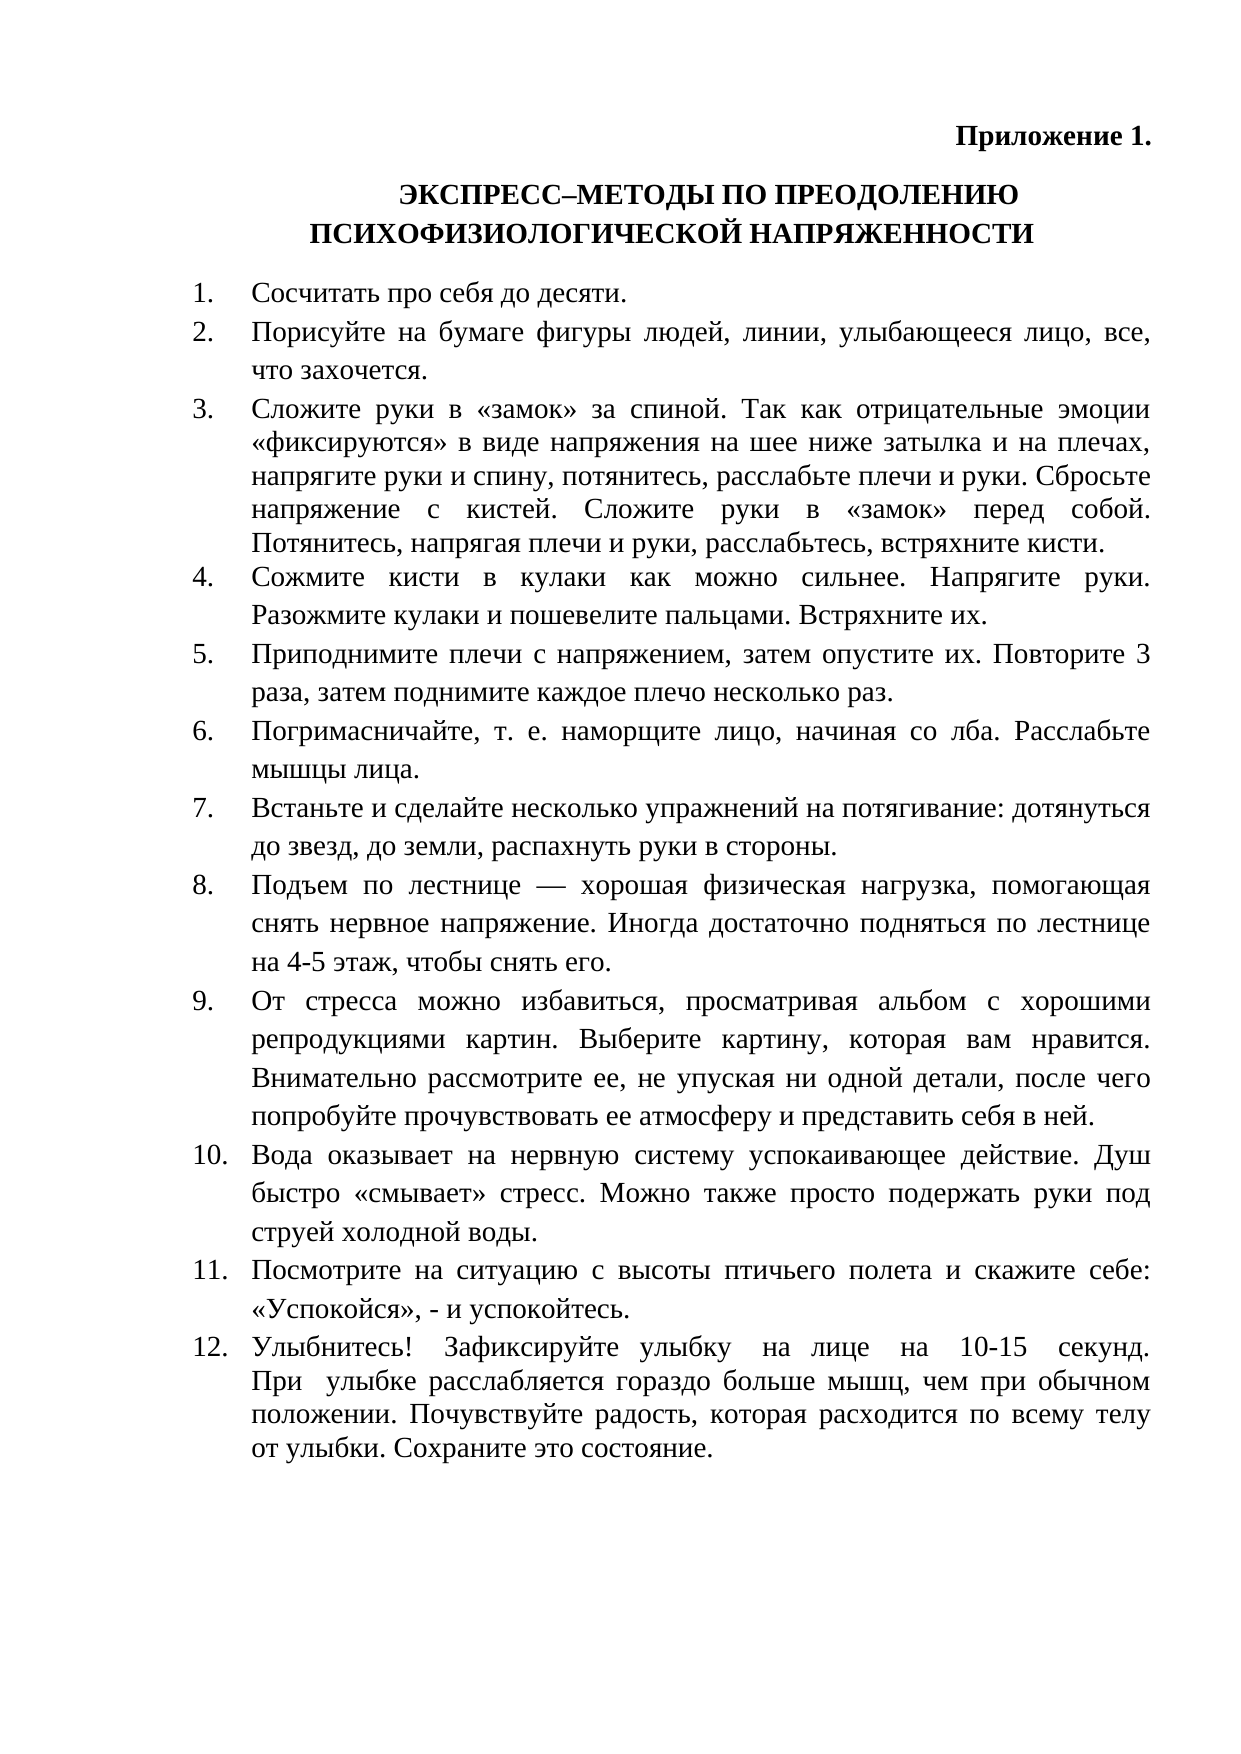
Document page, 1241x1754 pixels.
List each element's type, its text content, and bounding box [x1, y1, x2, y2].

list Погримасничайте, т. е. наморщите лицо, начиная со лба. Расслабьте мышцы лица. [192, 713, 1152, 785]
list Встаньте и сделайте несколько упражнений на потягивание: дотянуться до звезд, до земли, распахнуть руки в стороны. [192, 790, 1152, 862]
list Сосчитать про себя до десяти. [192, 275, 1152, 309]
list Приподнимите плечи с напряжением, затем опустите их. Повторите 3 раза, затем поднимите каждое плечо несколько раз. [192, 636, 1152, 708]
list Сложите руки в «замок» за спиной. Так как отрицательные эмоции «фиксируются» в виде напряжения на шее ниже затылка и на плечах, напрягите руки и спину, потянитесь, расслабьте плечи и руки. Сбросьте напряжение с кистей. Сложите руки в «замок» перед собой. Потянитесь, напрягая плечи и руки, расслабьтесь, встряхните кисти. [192, 391, 1152, 559]
text Приложение 1. [192, 118, 1152, 152]
list Порисуйте на бумаге фигуры людей, линии, улыбающееся лицо, все, что захочется. [192, 314, 1152, 386]
text ЭКСПРЕСС–МЕТОДЫ ПО ПРЕОДОЛЕНИЮ ПСИХОФИЗИОЛОГИЧЕСКОЙ НАПРЯЖЕННОСТИ [192, 177, 1152, 249]
list Улыбнитесь! Зафиксируйте улыбку на лице на 10-15 секунд. При улыбке расслабляется гораздо больше мышц, чем при обычном положении. Почувствуйте радость, которая расходится по всему телу от улыбки. Сохраните это состояние. [192, 1329, 1152, 1464]
list Сожмите кисти в кулаки как можно сильнее. Напрягите руки. Разожмите кулаки и пошевелите пальцами. Встряхните их. [192, 559, 1152, 631]
list От стресса можно избавиться, просматривая альбом с хорошими репродукциями картин. Выберите картину, которая вам нравится. Внимательно рассмотрите ее, не упуская ни одной детали, после чего попробуйте прочувствовать ее атмосферу и представить себя в ней. [192, 983, 1152, 1132]
list Подъем по лестнице — хорошая физическая нагрузка, помогающая снять нервное напряжение. Иногда достаточно подняться по лестнице на 4-5 этаж, чтобы снять его. [192, 867, 1152, 978]
list Посмотрите на ситуацию с высоты птичьего полета и скажите себе: «Успокойся», - и успокойтесь. [192, 1252, 1152, 1324]
list Вода оказывает на нервную систему успокаивающее действие. Душ быстро «смывает» стресс. Можно также просто подержать руки под струей холодной воды. [192, 1137, 1152, 1247]
